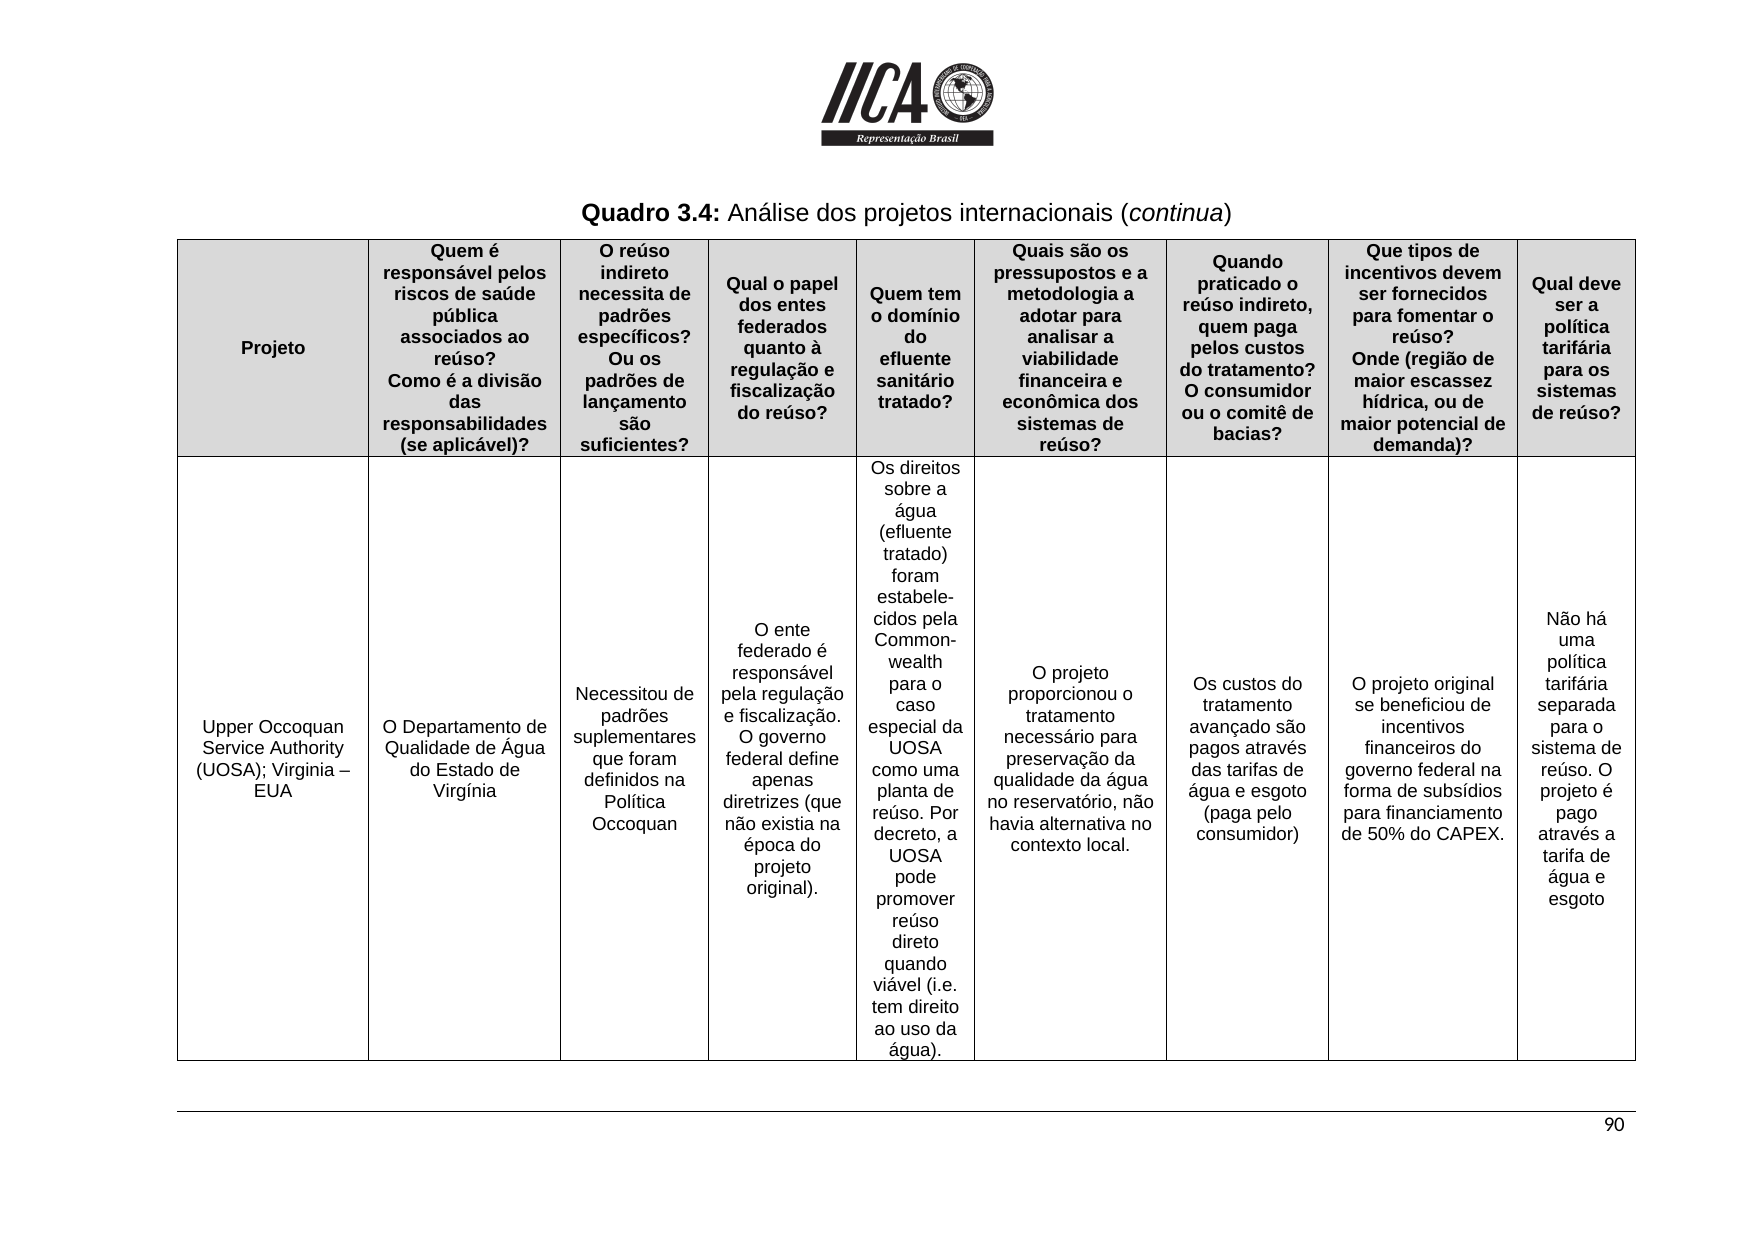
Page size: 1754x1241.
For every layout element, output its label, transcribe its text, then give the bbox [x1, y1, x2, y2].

table_cell Upper Occoquan Service Authority (UOSA); Virginia – EUA [178, 457, 368, 1060]
table_cell Os custos do tratamento avançado são pagos através das tarifas de água e esgoto (paga pelo consumidor) [1167, 457, 1328, 1060]
table_header O reúso indireto necessita de padrões específicos? Ou os padrões de lançamento são suficientes? [561, 240, 708, 456]
table_cell Não há uma política tarifária separada para o sistema de reúso. O projeto é pago através a tarifa de água e esgoto [1518, 457, 1635, 1060]
table_header Que tipos de incentivos devem ser fornecidos para fomentar o reúso? Onde (região de maior escassez hídrica, ou de maior potencial de demanda)? [1329, 240, 1517, 456]
table_header Quando praticado o reúso indireto, quem paga pelos custos do tratamento? O consumidor ou o comitê de bacias? [1167, 240, 1328, 456]
table_header Qual deve ser a política tarifária para os sistemas de reúso? [1518, 240, 1635, 456]
table_header Quem tem o domínio do efluente sanitário tratado? [857, 240, 974, 456]
table_header Quais são os pressupostos e a metodologia a adotar para analisar a viabilidade financeira e econômica dos sistemas de reúso? [975, 240, 1166, 456]
picture [817, 58, 997, 148]
table_cell O projeto proporcionou o tratamento necessário para preservação da qualidade da água no reservatório, não havia alternativa no contexto local. [975, 457, 1166, 1060]
table_cell Os direitos sobre a água (efluente tratado) foram estabele-cidos pela Common-wealth para o caso especial da UOSA como uma planta de reúso. Por decreto, a UOSA pode promover reúso direto quando viável (i.e. tem direito ao uso da água). [857, 457, 974, 1060]
table_header Quem é responsável pelos riscos de saúde pública associados ao reúso? Como é a divisão das responsabilidades (se aplicável)? [369, 240, 560, 456]
table_header Qual o papel dos entes federados quanto à regulação e fiscalização do reúso? [709, 240, 856, 456]
table_cell O Departamento de Qualidade de Água do Estado de Virgínia [369, 457, 560, 1060]
table_cell Necessitou de padrões suplementares que foram definidos na Política Occoquan [561, 457, 708, 1060]
table_cell O ente federado é responsável pela regulação e fiscalização. O governo federal define apenas diretrizes (que não existia na época do projeto original). [709, 457, 856, 1060]
table_cell O projeto original se beneficiou de incentivos financeiros do governo federal na forma de subsídios para financiamento de 50% do CAPEX. [1329, 457, 1517, 1060]
table_header Projeto [178, 240, 368, 456]
